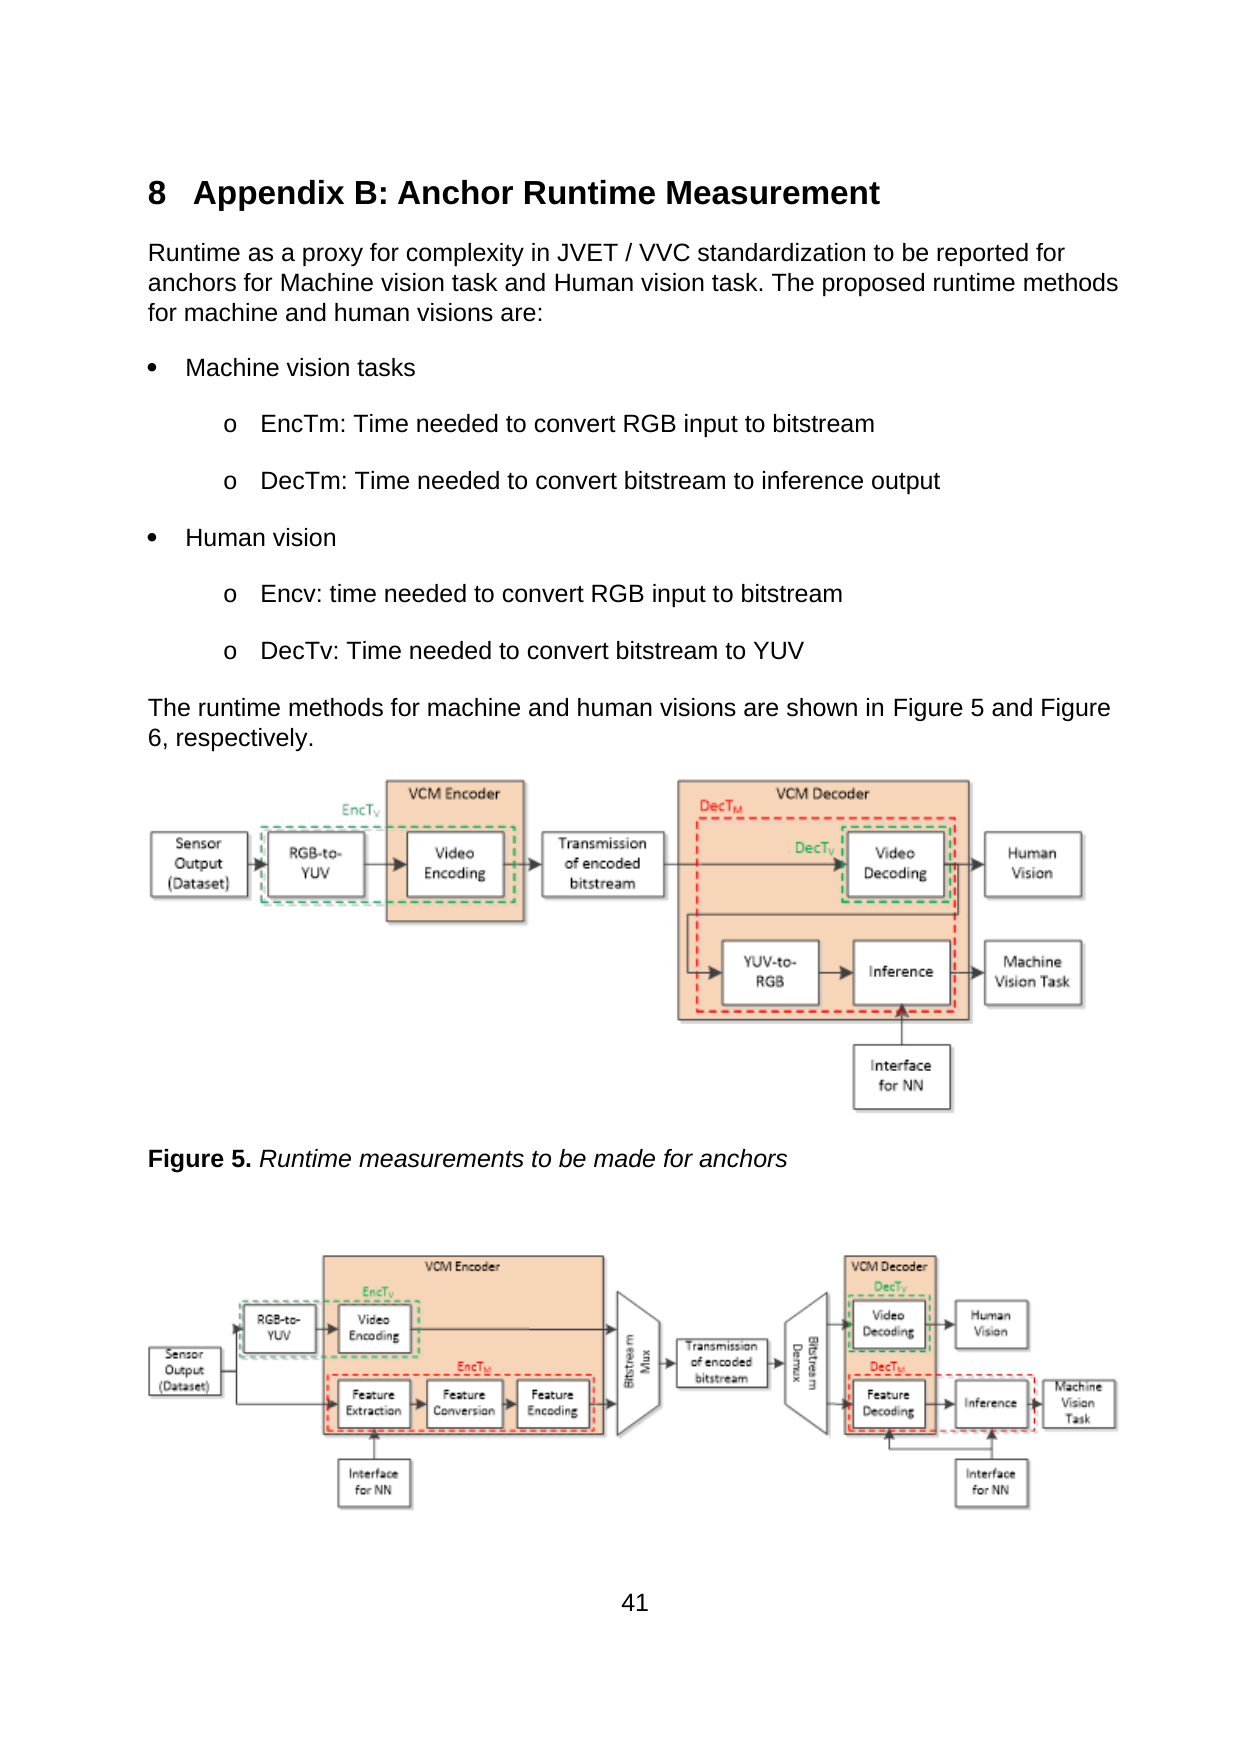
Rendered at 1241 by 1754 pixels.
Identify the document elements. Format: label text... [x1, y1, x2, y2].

picture [147, 1254, 1123, 1515]
list Human vision [148, 523, 1122, 552]
list DecTv: Time needed to convert bitstream to YUV [223, 636, 1122, 667]
picture [147, 778, 1089, 1118]
text Runtime as a proxy for complexity in JVET / VVC standardization to be reported for anchors for Machine vision task and Human vision task. The proposed runtime methods for machine and human visions are: [148, 238, 1122, 327]
list Encv: time needed to convert RGB input to bitstream [223, 578, 1122, 609]
subtitle Appendix B: Anchor Runtime Measurement [148, 173, 1122, 211]
list Machine vision tasks [148, 353, 1122, 382]
list DecTm: Time needed to convert bitstream to inference output [223, 466, 1122, 497]
list EncTm: Time needed to convert RGB input to bitstream [223, 408, 1122, 439]
